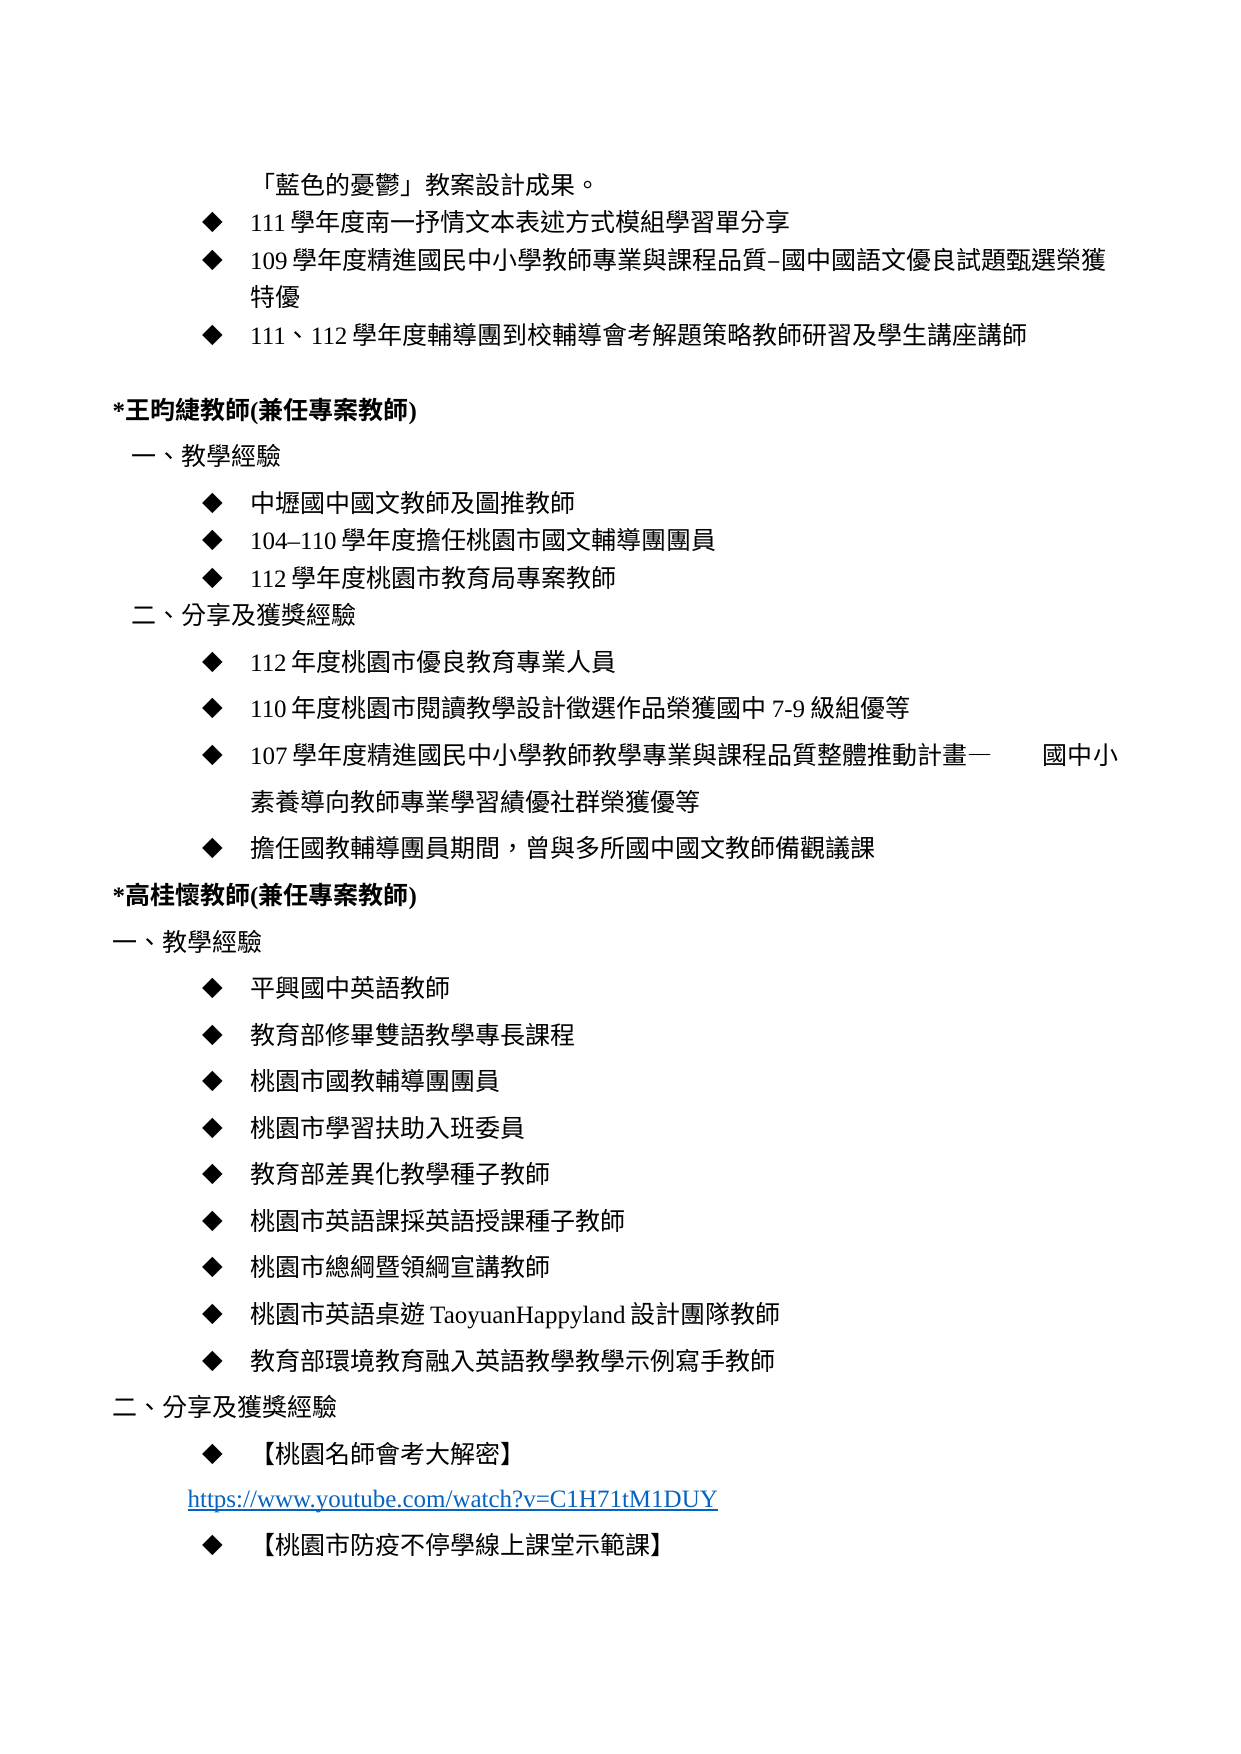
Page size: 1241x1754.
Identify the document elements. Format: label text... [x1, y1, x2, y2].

list 111、112學年度輔導團到校輔導會考解題策略教師研習及學生講座講師 [200, 314, 1128, 352]
list 中壢國中國文教師及圖推教師 [200, 483, 1128, 520]
list 教育部修畢雙語教學專長課程 [200, 1014, 1128, 1052]
list 擔任國教輔導團員期間，曾與多所國中國文教師備觀議課 [200, 828, 1128, 866]
list 109學年度精進國民中小學教師專業與課程品質–國中國語文優良試題甄選榮獲特優 [200, 239, 1128, 314]
text 一、教學經驗 [112, 921, 1128, 959]
list 桃園市總綱暨領綱宣講教師 [200, 1247, 1128, 1285]
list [200, 164, 1128, 202]
list 教育部環境教育融入英語教學教學示例寫手教師 [200, 1340, 1128, 1378]
list 桃園市學習扶助入班委員 [200, 1108, 1128, 1145]
text *王昀緁教師(兼任專案教師) [112, 389, 1128, 427]
list 112年度桃園市優良教育專業人員 [200, 642, 1128, 679]
text 二、分享及獲獎經驗 [112, 1387, 1128, 1424]
list 【桃園市防疫不停學線上課堂示範課】 [200, 1525, 1128, 1562]
list 110年度桃園市閱讀教學設計徵選作品榮獲國中7-9級組優等 [200, 688, 1128, 726]
list 104–110學年度擔任桃園市國文輔導團團員 [200, 520, 1128, 558]
list 111學年度南一抒情文本表述方式模組學習單分享 [200, 202, 1128, 239]
list 【桃園名師會考大解密】 [200, 1433, 1128, 1471]
list 桃園市英語課採英語授課種子教師 [200, 1201, 1128, 1238]
text *高桂懷教師(兼任專案教師) [112, 875, 1128, 912]
list 教育部差異化教學種子教師 [200, 1154, 1128, 1192]
list 112學年度桃園市教育局專案教師 [200, 558, 1128, 595]
text https://www.youtube.com/watch?v=C1H71tM1DUY [112, 1480, 1128, 1518]
list 桃園市英語桌遊TaoyuanHappyland設計團隊教師 [200, 1294, 1128, 1331]
text 一、教學經驗 [112, 436, 1128, 473]
list 桃園市國教輔導團團員 [200, 1061, 1128, 1098]
list 107學年度精進國民中小學教師教學專業與課程品質整體推動計畫— 國中小素養導向教師專業學習績優社群榮獲優等 [200, 735, 1128, 819]
text 二、分享及獲獎經驗 [112, 595, 1128, 633]
list 平興國中英語教師 [200, 968, 1128, 1005]
